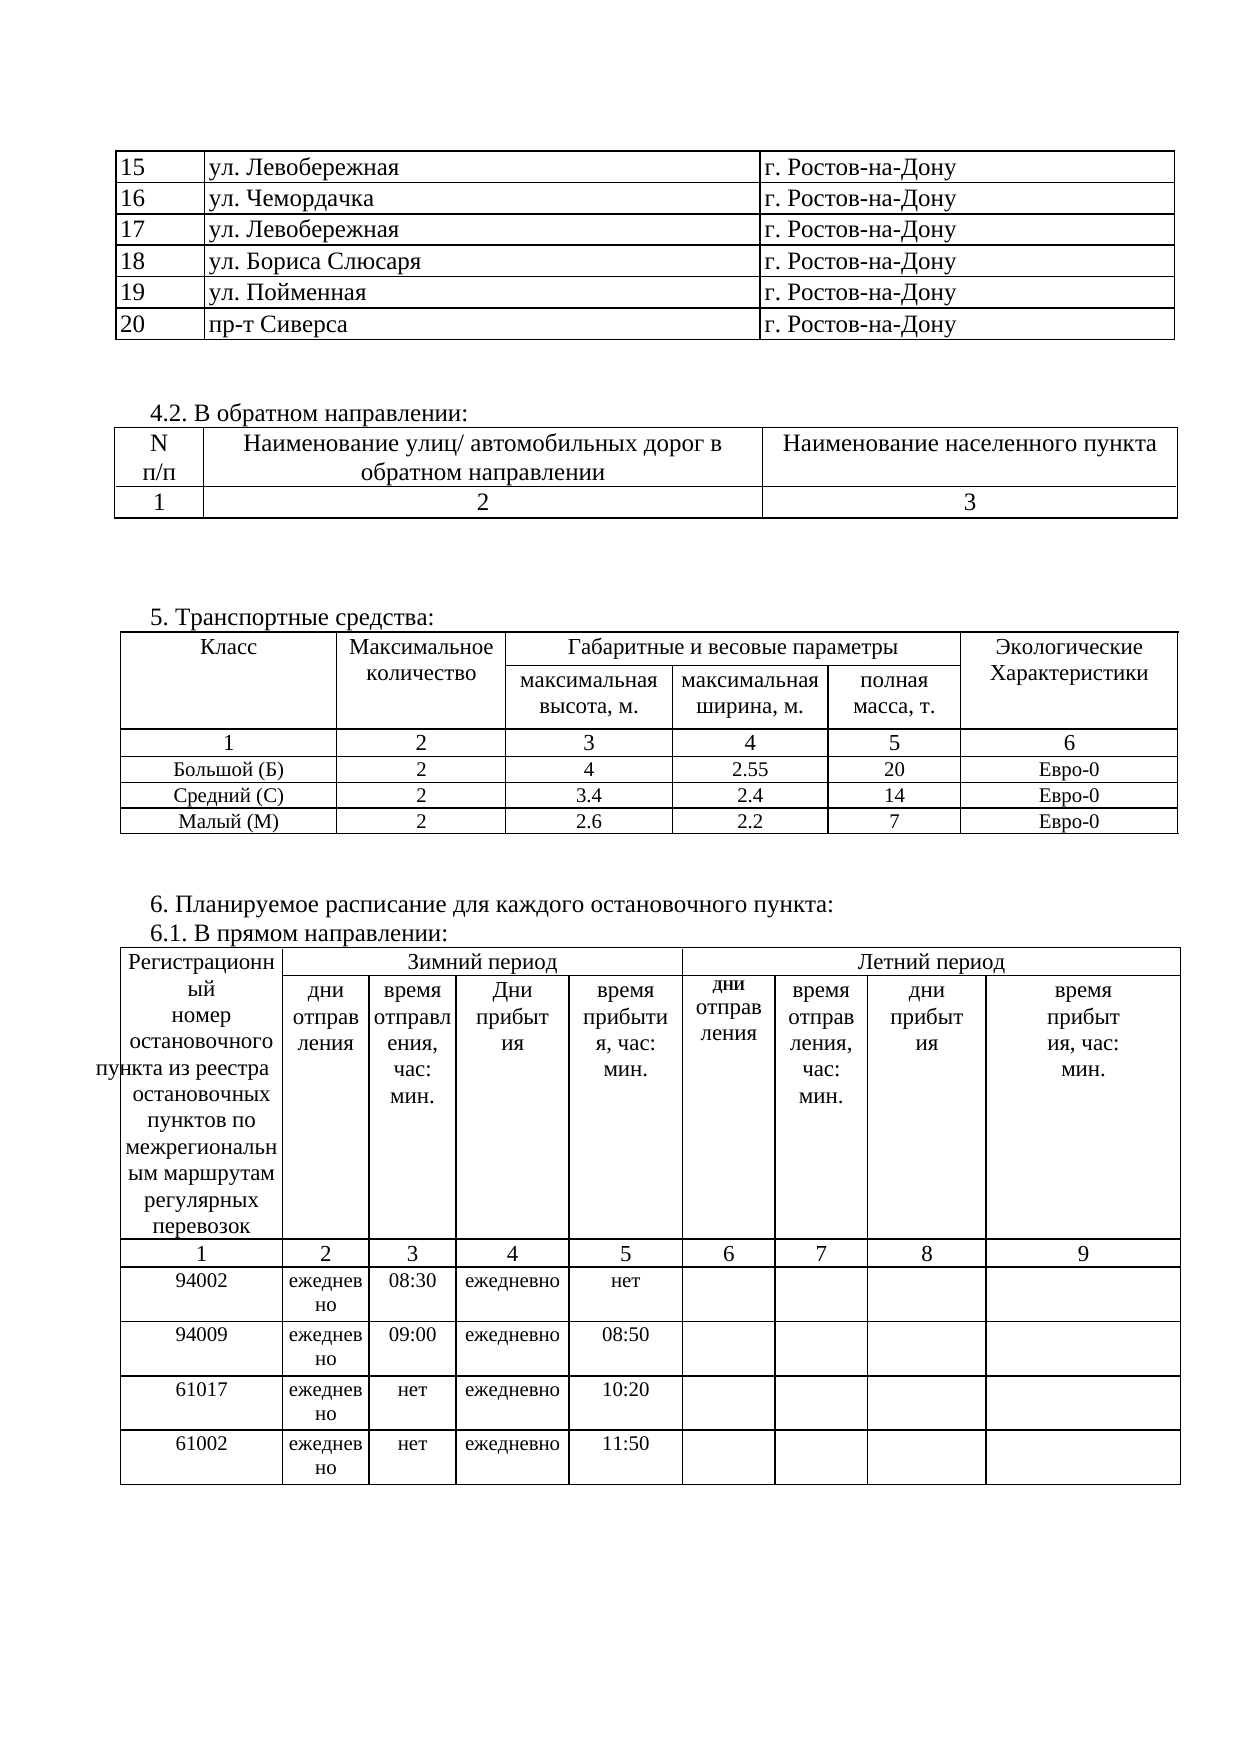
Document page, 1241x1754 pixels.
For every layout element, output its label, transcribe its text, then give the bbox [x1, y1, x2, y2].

table_cell 20 [117, 309, 204, 339]
table_cell 3 [370, 1240, 455, 1266]
table_cell 61002 [121, 1431, 282, 1484]
table_cell время прибыт ия, час: мин. [987, 976, 1180, 1238]
table_cell [683, 1431, 774, 1484]
table_cell 2.2 [673, 809, 827, 833]
table_cell 2 [283, 1240, 368, 1266]
table_cell пр-т Сиверса [205, 309, 759, 339]
table_cell время отправл ения, час: мин. [370, 976, 455, 1238]
table_cell г. Ростов-на-Дону [761, 309, 1174, 339]
table_cell 11:50 [570, 1431, 682, 1484]
table_cell нет [570, 1268, 682, 1321]
table_cell 08:50 [570, 1322, 682, 1375]
table_cell время отправ ления, час: мин. [776, 976, 867, 1238]
table_cell 16 [117, 183, 204, 213]
table_cell [683, 1322, 774, 1375]
table_cell Евро-0 [961, 809, 1177, 833]
table_header N п/п [115, 428, 203, 486]
table_cell [868, 1322, 985, 1375]
table_cell 2.55 [673, 757, 827, 781]
table_cell 6 [683, 1240, 774, 1266]
table_cell г. Ростов-на-Дону [761, 277, 1174, 307]
table_cell Евро-0 [961, 783, 1177, 807]
table_cell ежедневно [457, 1377, 568, 1429]
table_cell 5 [829, 730, 960, 756]
table_cell 9 [987, 1240, 1180, 1266]
table_cell ежедневно [457, 1268, 568, 1321]
table_cell 17 [117, 215, 204, 244]
table_cell максимальная высота, м. [506, 666, 672, 728]
table_cell Большой (Б) [121, 757, 336, 781]
table_cell [776, 1322, 867, 1375]
text 6.1. В прямом направлении: [150, 918, 1090, 947]
table_cell 2.4 [673, 783, 827, 807]
text 5. Транспортные средства: [150, 602, 1090, 631]
table_cell ежедневно [457, 1431, 568, 1484]
table_cell ул. Левобережная [205, 215, 759, 244]
text 4.2. В обратном направлении: [150, 398, 1090, 427]
table_cell ежедневно [283, 1322, 368, 1375]
table_cell [776, 1377, 867, 1429]
table_cell ул. Бориса Слюсаря [205, 246, 759, 276]
table_cell ул. Чемордачка [205, 183, 759, 213]
table_cell [683, 1377, 774, 1429]
table_cell 2 [337, 757, 505, 781]
table_cell Малый (М) [121, 809, 336, 833]
table_cell 1 [115, 487, 203, 517]
table_cell [987, 1431, 1180, 1484]
table_cell 1 [121, 1240, 282, 1266]
table_cell нет [370, 1377, 455, 1429]
table_cell ежедневно [283, 1377, 368, 1429]
table_header Максимальное количество [337, 633, 505, 728]
table_cell 61017 [121, 1377, 282, 1429]
table_cell время прибыти я, час: мин. [570, 976, 682, 1238]
table_header Экологические Характеристики [961, 633, 1177, 728]
table_cell 4 [506, 757, 672, 781]
table_header Летний период [683, 948, 1180, 975]
table_cell 8 [868, 1240, 985, 1266]
table_cell 2.6 [506, 809, 672, 833]
table_cell ДНИ отправ ления [683, 976, 774, 1238]
table_cell Дни прибыт ия [457, 976, 568, 1238]
table_cell 15 [117, 152, 204, 181]
text 6. Планируемое расписание для каждого остановочного пункта: [150, 889, 1090, 918]
table_cell нет [370, 1431, 455, 1484]
table_cell максимальная ширина, м. [673, 666, 827, 728]
table_cell г. Ростов-на-Дону [761, 215, 1174, 244]
table_cell 1 [121, 730, 336, 756]
table_cell 2 [204, 487, 762, 517]
table_cell 7 [829, 809, 960, 833]
table_cell 6 [961, 730, 1177, 756]
table_cell дни прибыт ия [868, 976, 985, 1238]
table_cell 5 [570, 1240, 682, 1266]
table_cell [868, 1268, 985, 1321]
table_cell [868, 1431, 985, 1484]
table_cell Евро-0 [961, 757, 1177, 781]
table_cell 3 [506, 730, 672, 756]
table_cell 08:30 [370, 1268, 455, 1321]
table_cell 4 [457, 1240, 568, 1266]
table_cell 2 [337, 783, 505, 807]
table_cell [776, 1431, 867, 1484]
table_cell [987, 1268, 1180, 1321]
table_cell 94002 [121, 1268, 282, 1321]
table_cell ежедневно [283, 1268, 368, 1321]
table_cell 3 [763, 486, 1177, 517]
table_cell Средний (С) [121, 783, 336, 807]
table_cell [987, 1322, 1180, 1375]
table_cell 2 [337, 809, 505, 833]
table_cell 20 [829, 757, 960, 781]
table_cell г. Ростов-на-Дону [761, 183, 1174, 213]
table_cell 94009 [121, 1322, 282, 1375]
table_cell 3.4 [506, 783, 672, 807]
table_cell ежедневно [457, 1322, 568, 1375]
table_cell дни отправ ления [283, 976, 368, 1238]
table_cell 7 [776, 1240, 867, 1266]
table_cell 4 [673, 730, 827, 756]
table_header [121, 948, 282, 1238]
table_cell ежедневно [283, 1431, 368, 1484]
table_cell 10:20 [570, 1377, 682, 1429]
table_cell г. Ростов-на-Дону [761, 152, 1174, 181]
table_header Наименование населенного пункта [763, 428, 1177, 486]
table_cell 14 [829, 783, 960, 807]
table_header Класс [121, 633, 336, 728]
table_cell полная масса, т. [829, 666, 960, 728]
table_cell 09:00 [370, 1322, 455, 1375]
table_header Зимний период [283, 948, 682, 975]
table_cell ул. Левобережная [205, 152, 759, 181]
table_cell [683, 1268, 774, 1321]
table_cell 18 [117, 246, 204, 276]
table_cell г. Ростов-на-Дону [761, 246, 1174, 276]
table_cell 2 [337, 730, 505, 756]
table_cell 19 [117, 277, 204, 307]
table_cell [987, 1377, 1180, 1429]
table_cell [776, 1268, 867, 1321]
table_header Наименование улиц/ автомобильных дорог в обратном направлении [204, 428, 762, 486]
table_cell ул. Пойменная [205, 277, 759, 307]
table_header Габаритные и весовые параметры [506, 633, 960, 664]
table_cell [868, 1377, 985, 1429]
